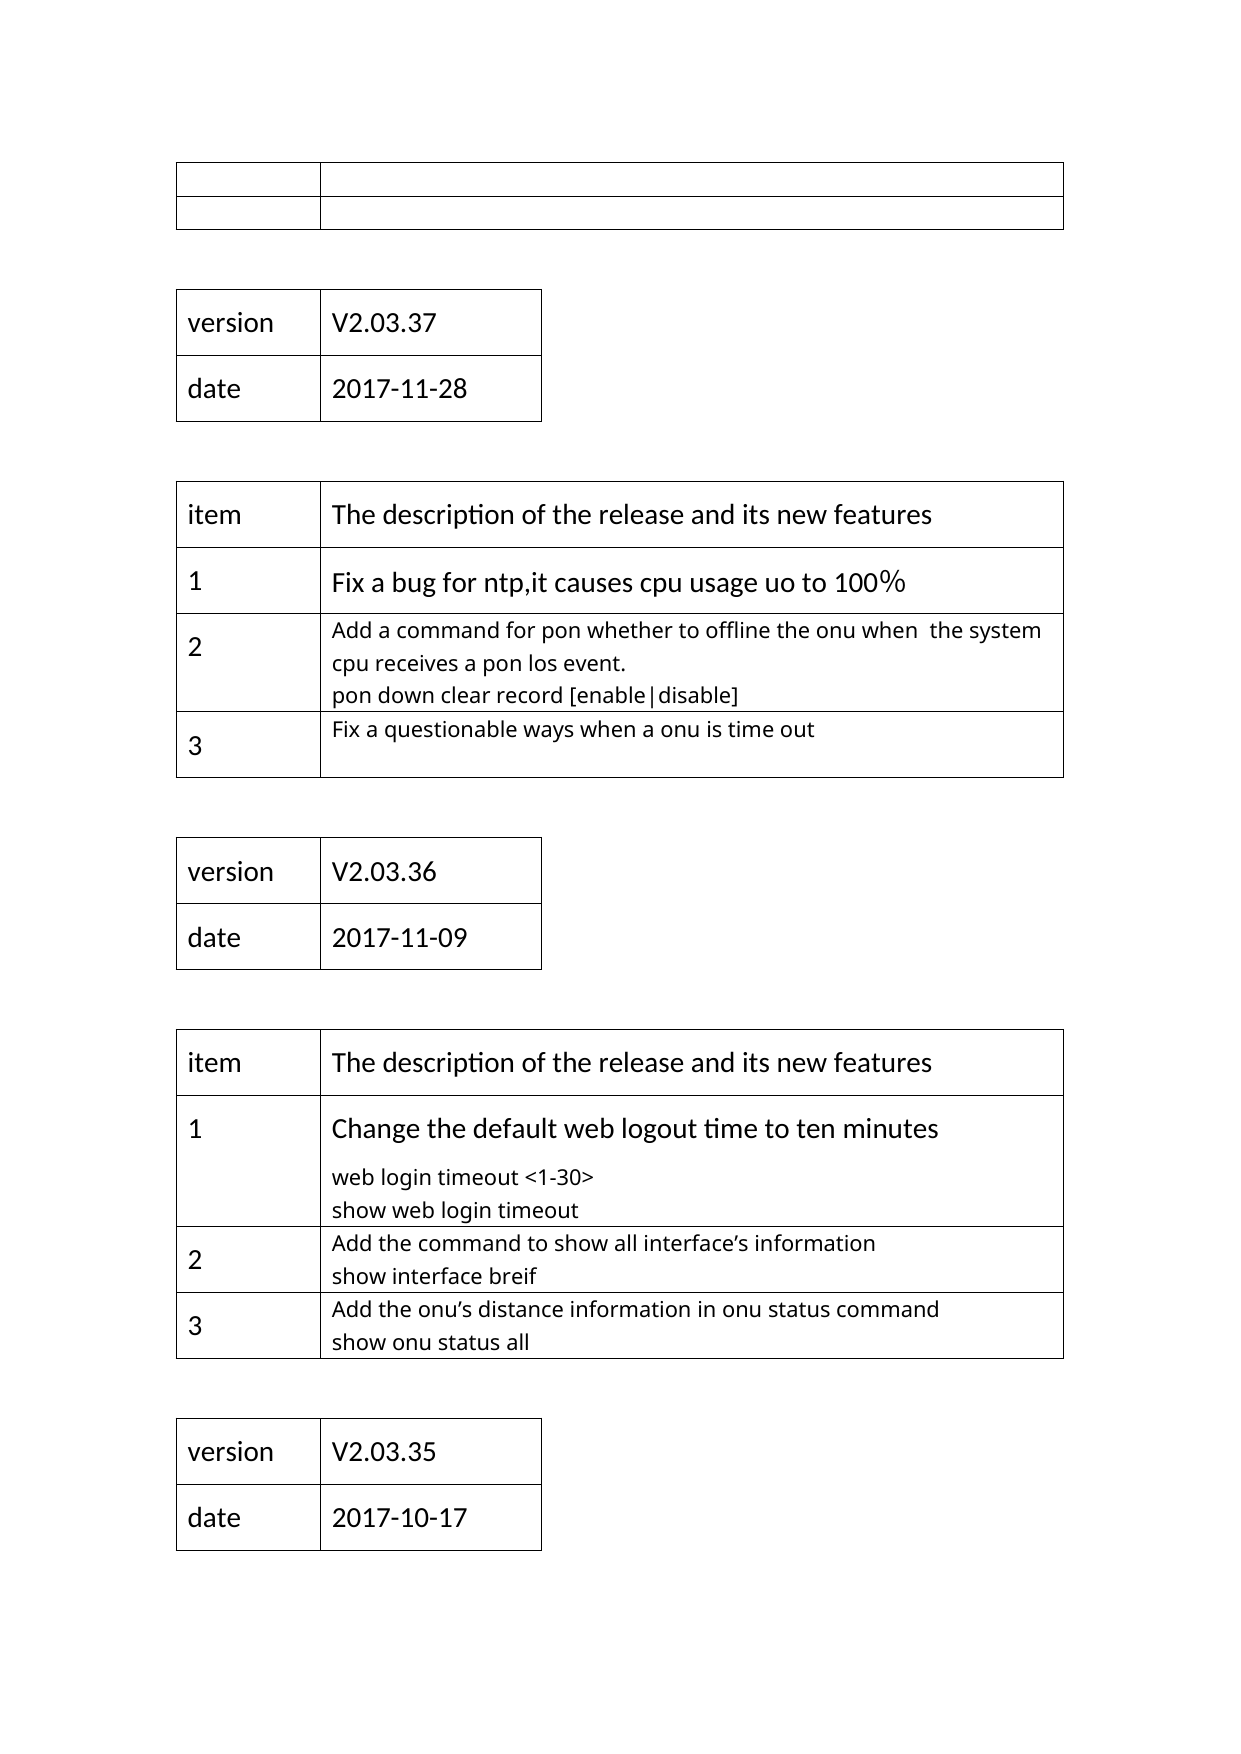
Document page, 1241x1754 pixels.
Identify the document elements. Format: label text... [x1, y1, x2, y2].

table_cell date [177, 904, 320, 969]
table_header item [177, 482, 320, 547]
table_header version [177, 1419, 320, 1483]
table_cell [177, 163, 320, 196]
table_cell Add the command to show all interface’s information show interface breif [321, 1227, 1063, 1292]
table_cell 2 [177, 1227, 320, 1292]
table_header item [177, 1030, 320, 1095]
table_header V2.03.35 [321, 1419, 541, 1483]
table_cell Fix a bug for ntp,it causes cpu usage uo to 100％ [321, 548, 1063, 613]
table_cell 2 [177, 614, 320, 711]
table_cell [321, 163, 1063, 196]
table_cell 3 [177, 1293, 320, 1358]
table_header The description of the release and its new features [321, 482, 1063, 547]
table_cell Add a command for pon whether to offline the onu when the system cpu receives a pon los event. pon down clear record [enable|disable] [321, 614, 1063, 711]
table_cell Add the onu’s distance information in onu status command show onu status all [321, 1293, 1063, 1358]
table_header V2.03.37 [321, 290, 541, 355]
table_header V2.03.36 [321, 838, 541, 903]
table_header version [177, 290, 320, 355]
table_cell [321, 197, 1063, 229]
table_cell 2017-10-17 [321, 1485, 541, 1549]
table_cell [177, 197, 320, 229]
table_cell date [177, 1485, 320, 1549]
table_cell 1 [177, 548, 320, 613]
table_cell 1 [177, 1096, 320, 1226]
table_cell 3 [177, 712, 320, 777]
table_cell Fix a questionable ways when a onu is time out [321, 712, 1063, 777]
table_cell Change the default web logout time to ten minutes web login timeout <1-30> show web login timeout [321, 1096, 1063, 1226]
table_header The description of the release and its new features [321, 1030, 1063, 1095]
table_cell date [177, 356, 320, 421]
table_cell 2017-11-09 [321, 904, 541, 969]
table_header version [177, 838, 320, 903]
table_cell 2017-11-28 [321, 356, 541, 421]
